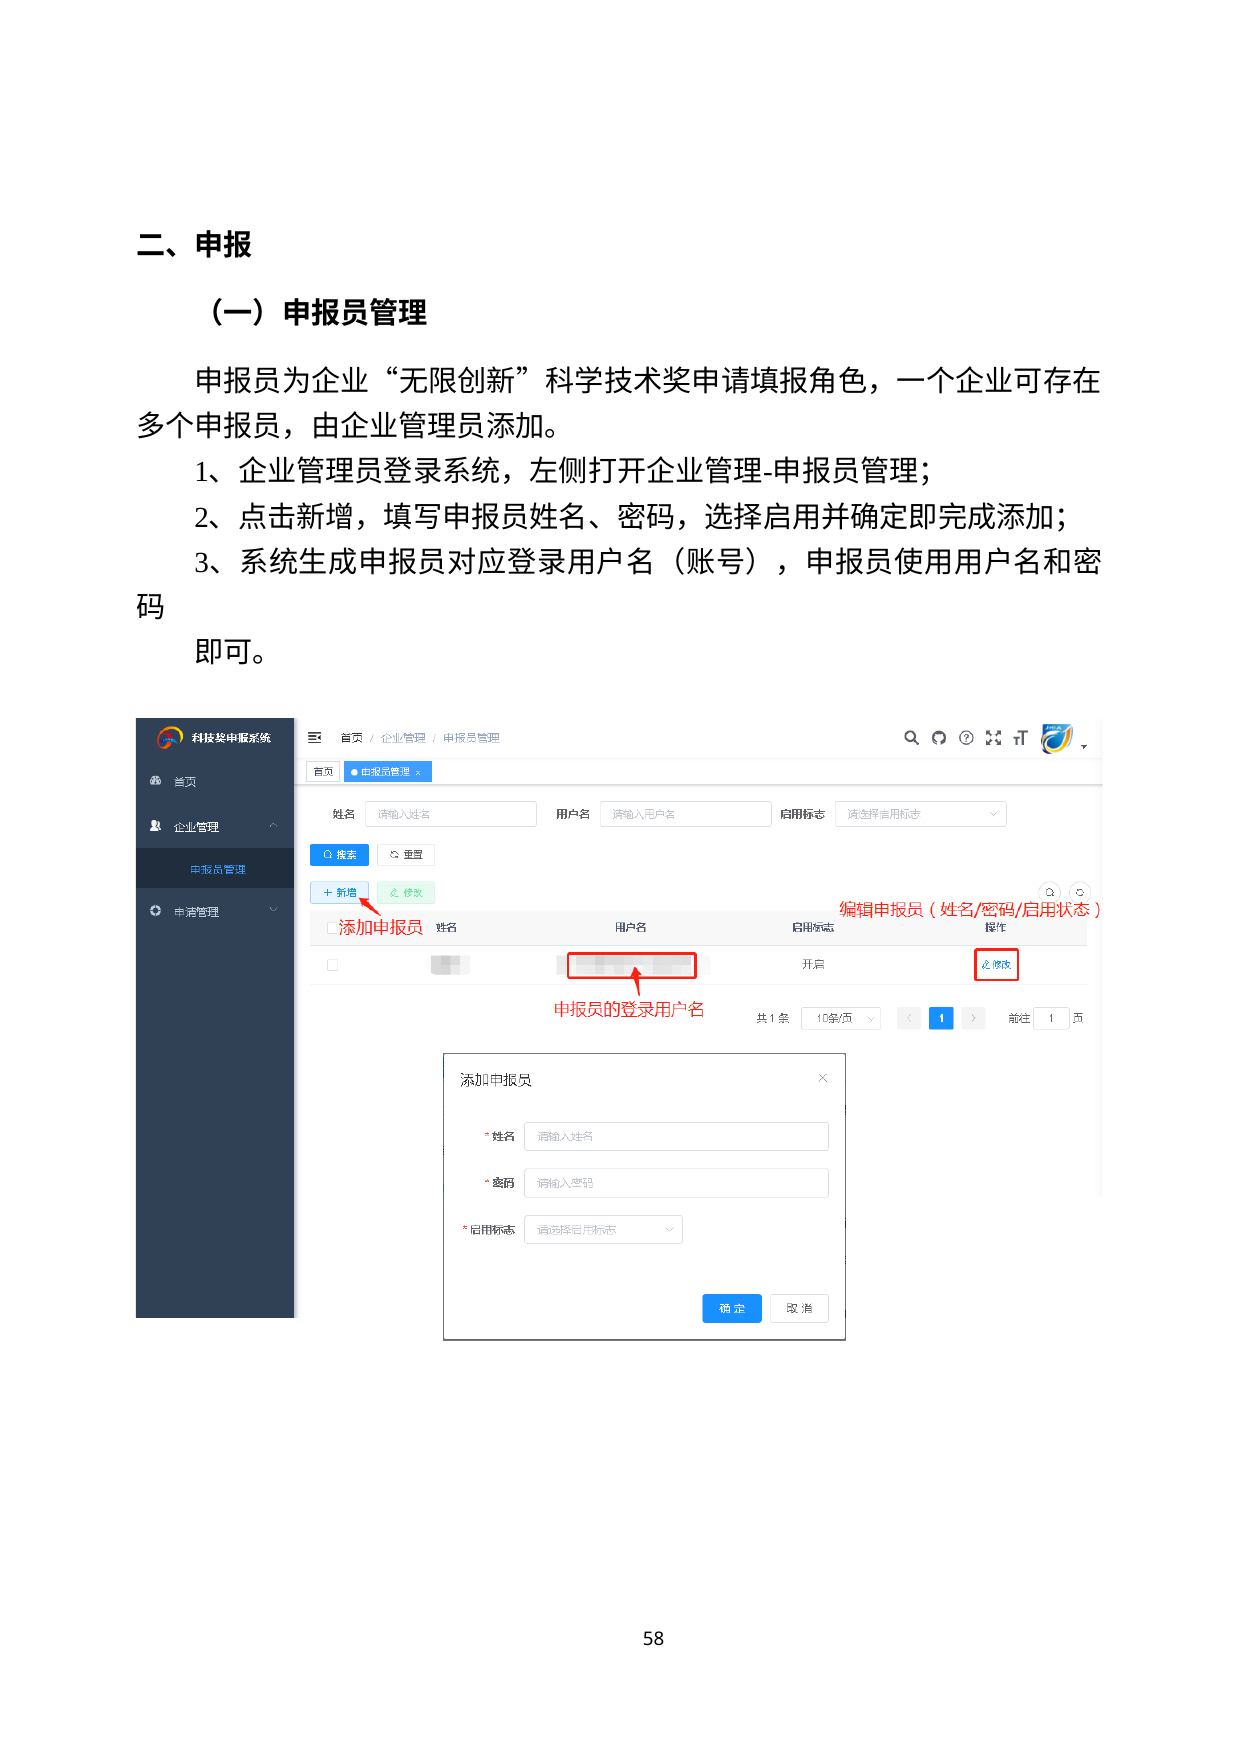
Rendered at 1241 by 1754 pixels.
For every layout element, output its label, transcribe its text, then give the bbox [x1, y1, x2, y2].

picture [135, 718, 1103, 1353]
text 二、申报 [136, 220, 1104, 265]
text 3、系统生成申报员对应登录用户名（账号），申报员使用用户名和密码 [136, 537, 1104, 628]
text 申报员为企业“无限创新”科学技术奖申请填报角色，一个企业可存在多个申报员，由企业管理员添加。 [136, 356, 1104, 446]
text 2、点击新增，填写申报员姓名、密码，选择启用并确定即完成添加； [136, 492, 1104, 537]
text 即可。 [136, 628, 1104, 673]
text 1、企业管理员登录系统，左侧打开企业管理-申报员管理； [136, 446, 1104, 492]
text （一）申报员管理 [136, 288, 1104, 333]
